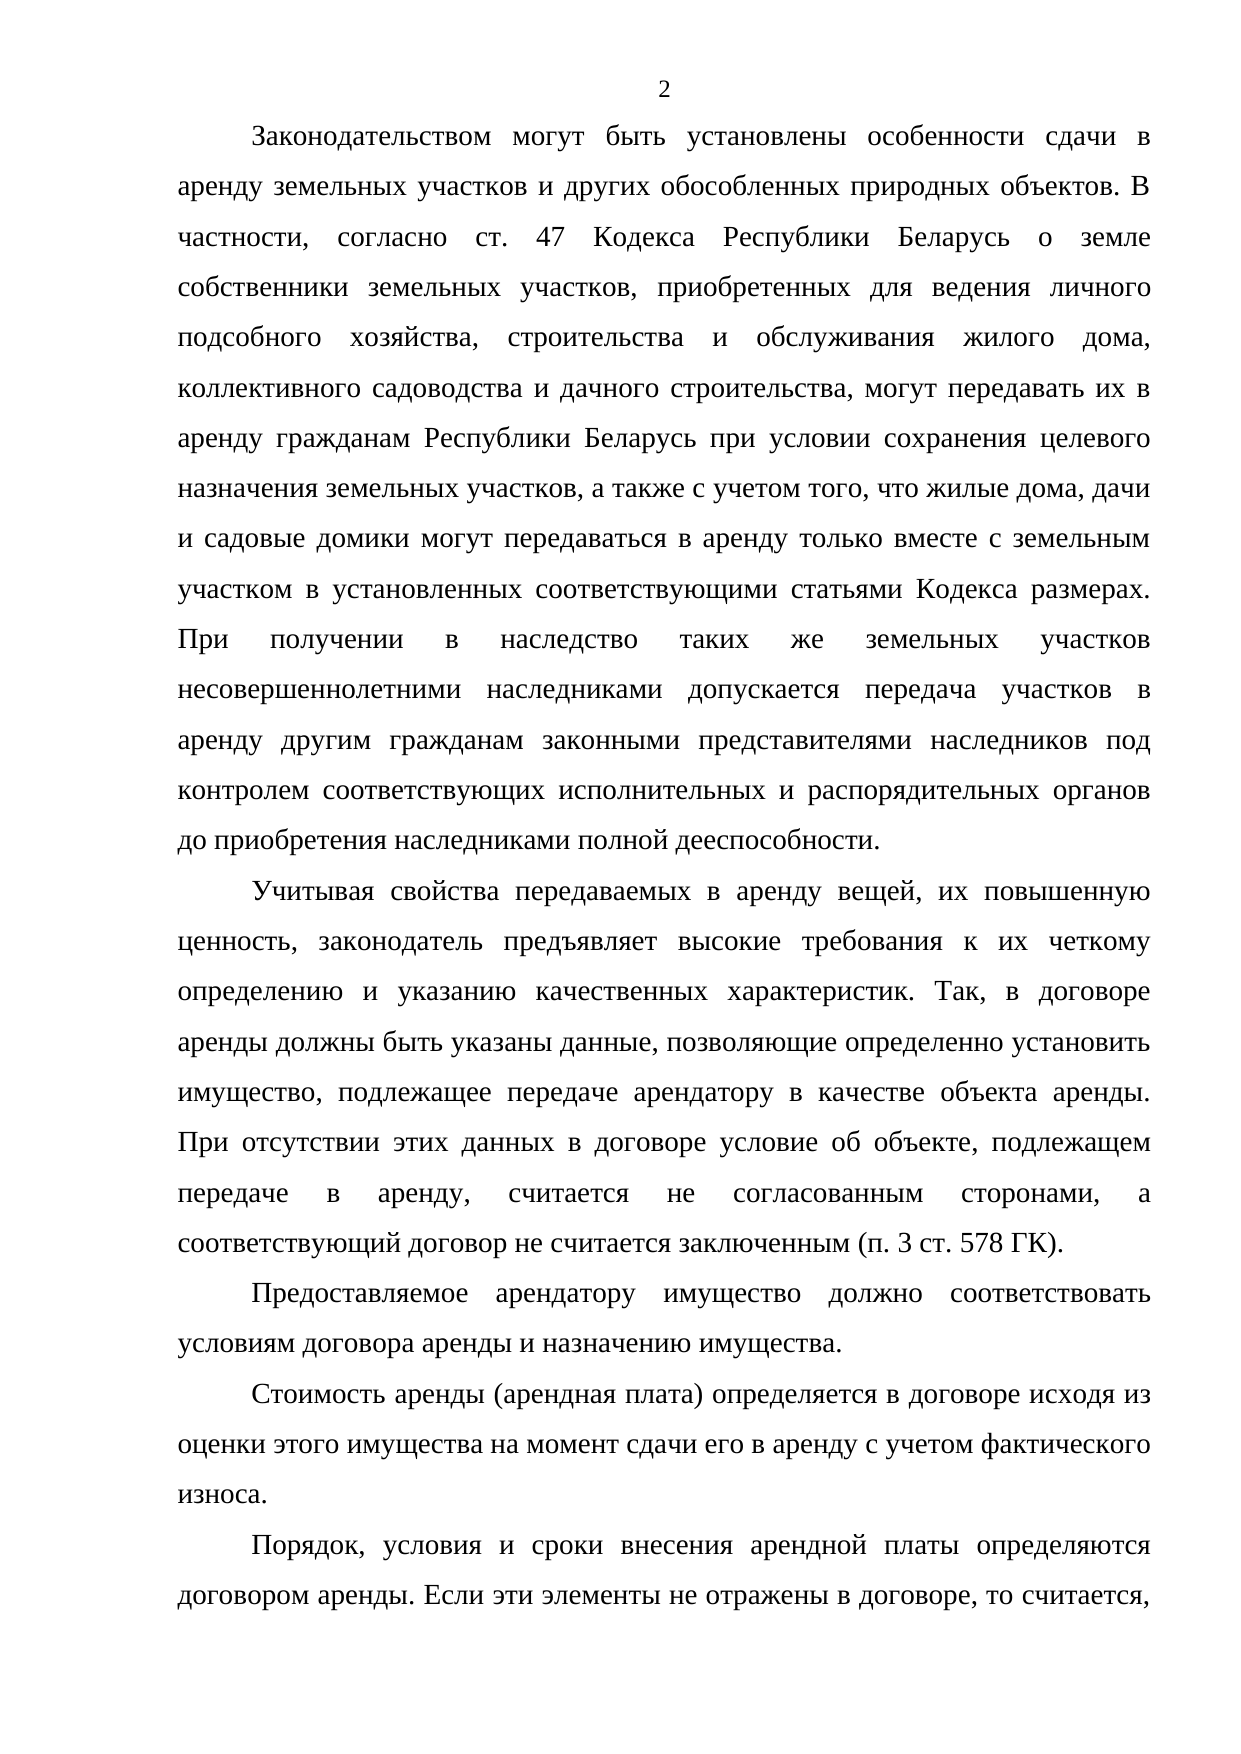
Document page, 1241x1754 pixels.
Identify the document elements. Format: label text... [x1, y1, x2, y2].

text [177, 1527, 1152, 1611]
text Учитывая свойства передаваемых в аренду вещей, их повышенную ценность, законодатель предъявляет высокие требования к их четкому определению и указанию качественных характеристик. Так, в договоре аренды должны быть указаны данные, позволяющие определенно установить имущество, подлежащее передаче арендатору в качестве объекта аренды. При отсутствии этих данных в договоре условие об объекте, подлежащем передаче в аренду, считается не согласованным сторонами, а соответствующий договор не считается заключенным (п. 3 ст. 578 ГК). [177, 873, 1152, 1258]
text Стоимость аренды (арендная плата) определяется в договоре исходя из оценки этого имущества на момент сдачи его в аренду с учетом фактического износа. [177, 1376, 1152, 1510]
text Предоставляемое арендатору имущество должно соответствовать условиям договора аренды и назначению имущества. [177, 1275, 1152, 1359]
text Законодательством могут быть установлены особенности сдачи в аренду земельных участков и других обособленных природных объектов. В частности, согласно ст. 47 Кодекса Республики Беларусь о земле собственники земельных участков, приобретенных для ведения личного подсобного хозяйства, строительства и обслуживания жилого дома, коллективного садоводства и дачного строительства, могут передавать их в аренду гражданам Республики Беларусь при условии сохранения целевого назначения земельных участков, а также с учетом того, что жилые дома, дачи и садовые домики могут передаваться в аренду только вместе с земельным участком в установленных соответствующими статьями Кодекса размерах. При получении в наследство таких же земельных участков несовершеннолетними наследниками допускается передача участков в аренду другим гражданам законными представителями наследников под контролем соответствующих исполнительных и распорядительных органов до приобретения наследниками полной дееспособности. [177, 118, 1152, 856]
